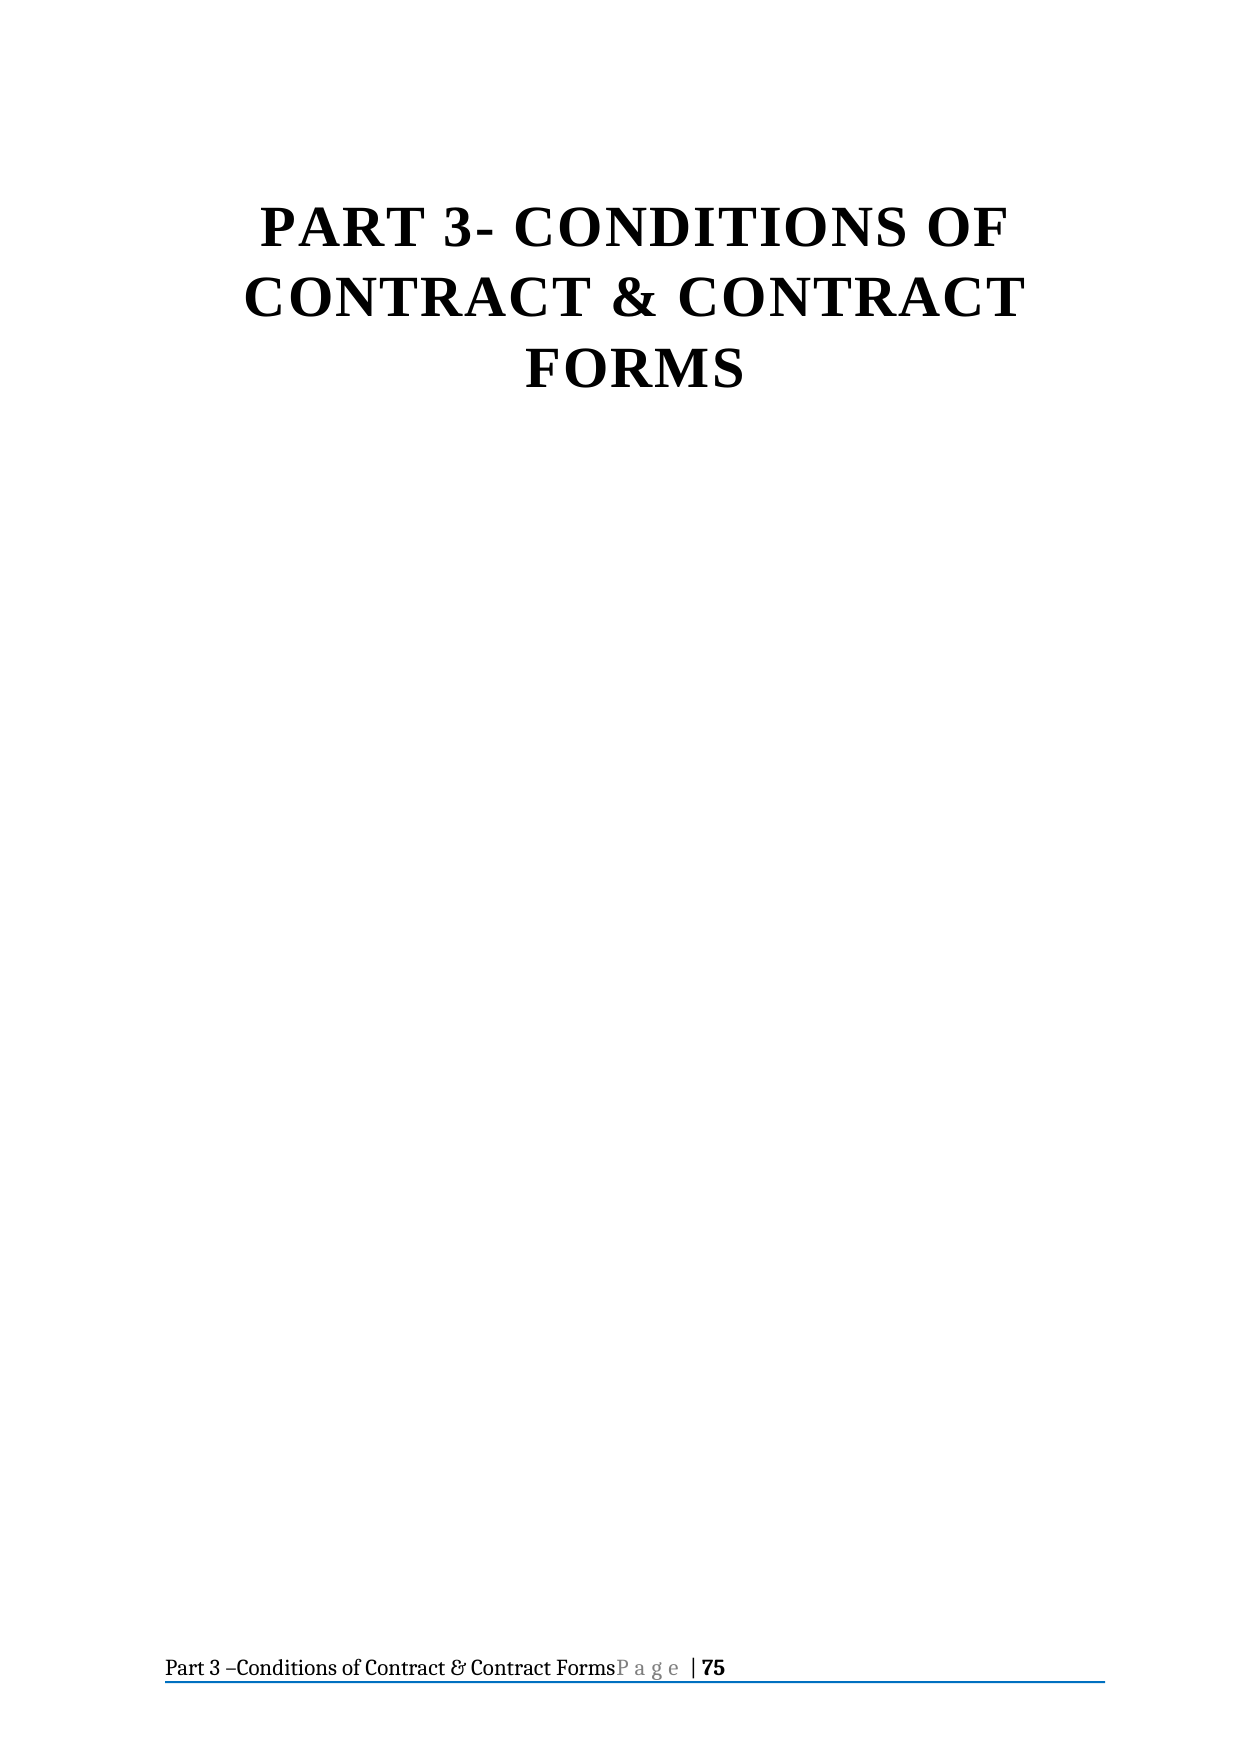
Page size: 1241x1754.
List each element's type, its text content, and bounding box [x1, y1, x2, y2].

subtitle Conditions of Contract & contract forms [165, 192, 1105, 399]
